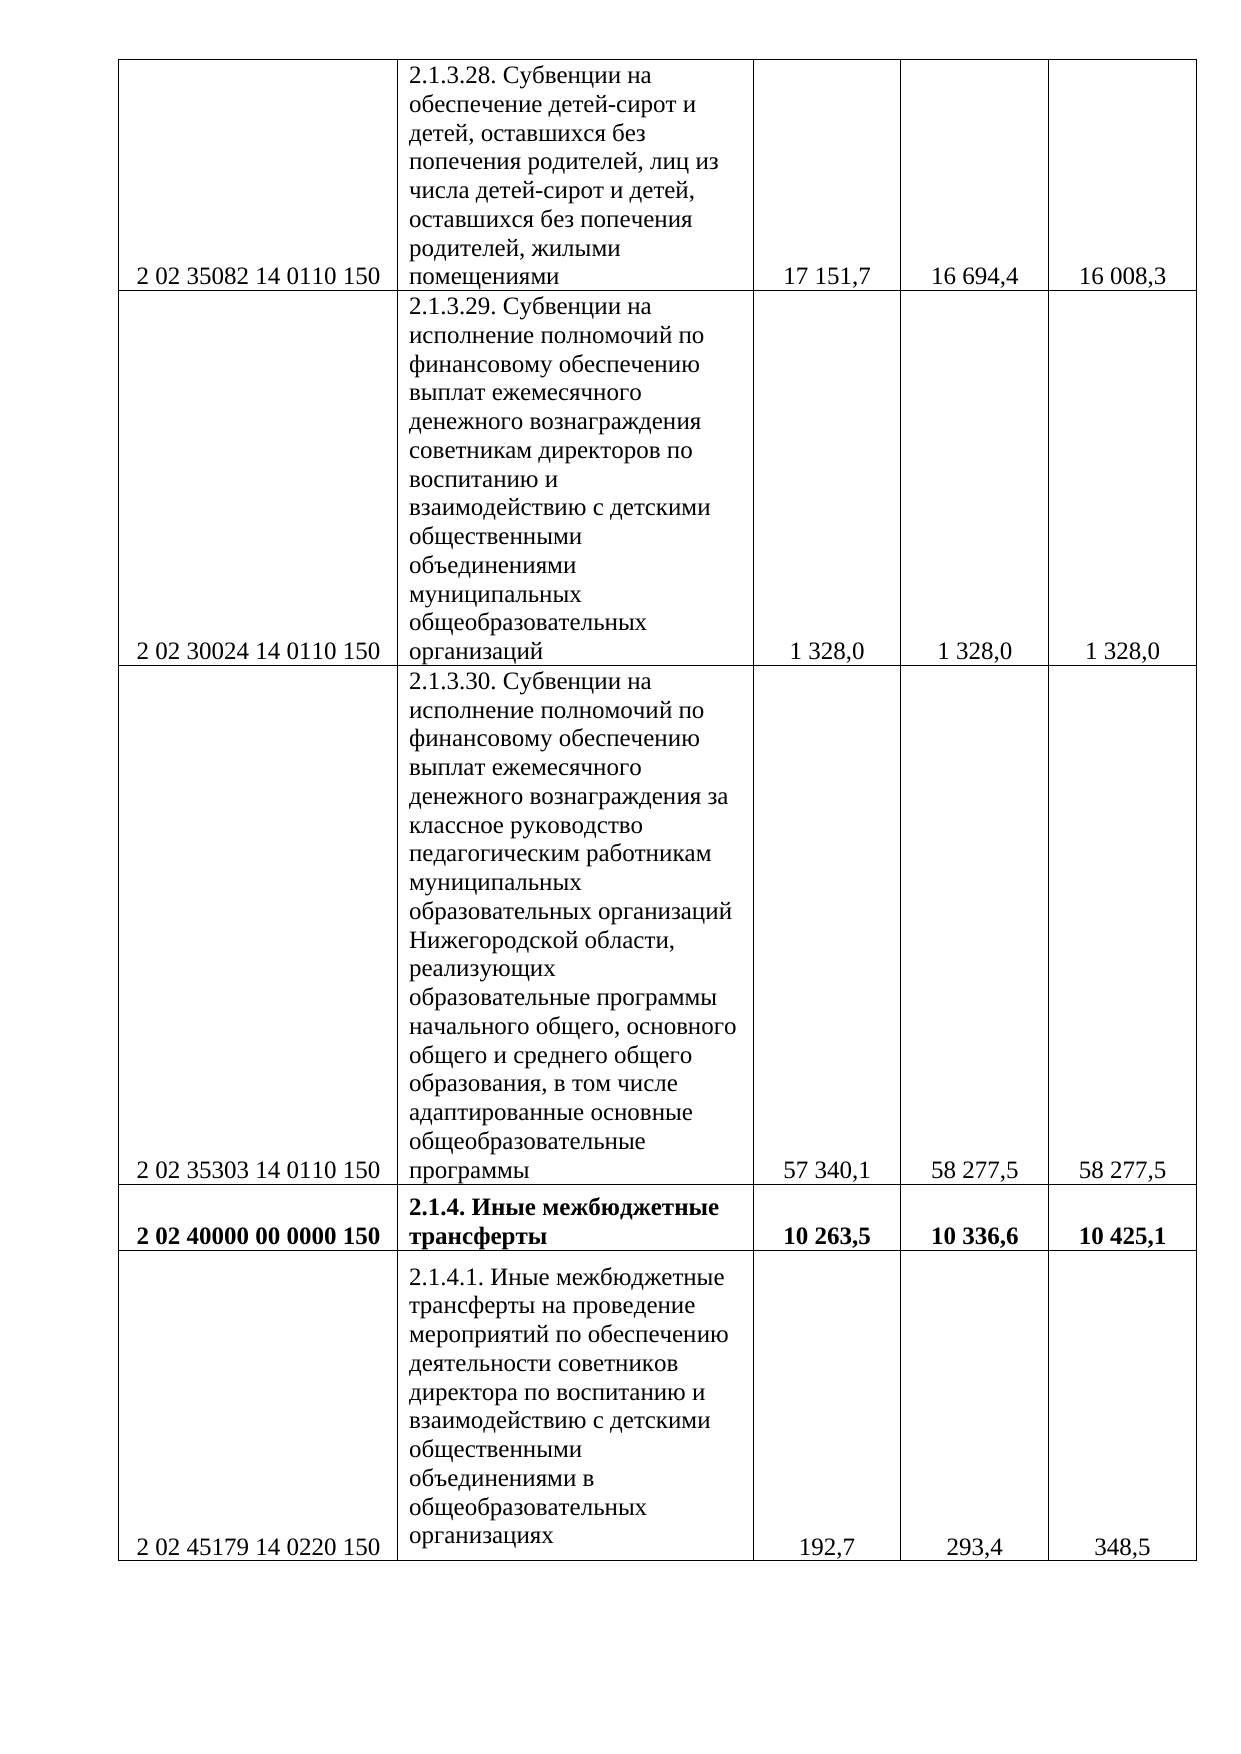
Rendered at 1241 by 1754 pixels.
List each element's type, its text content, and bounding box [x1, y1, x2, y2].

table_cell 10 336,6 [901, 1185, 1048, 1249]
table_cell 1 328,0 [1049, 291, 1196, 665]
table_cell 192,7 [754, 1251, 900, 1560]
table_cell 2 02 30024 14 0110 150 [119, 291, 397, 665]
table_cell 10 263,5 [754, 1185, 900, 1249]
table_cell 2.1.3.28. Субвенции на обеспечение детей-сирот и детей, оставшихся без попечения родителей, лиц из числа детей-сирот и детей, оставшихся без попечения родителей, жилыми помещениями [398, 60, 753, 290]
table_cell 2 02 45179 14 0220 150 [119, 1251, 397, 1560]
table_cell 2 02 35082 14 0110 150 [119, 60, 397, 290]
table_cell 58 277,5 [901, 666, 1048, 1183]
table_cell 10 425,1 [1049, 1185, 1196, 1249]
table_cell 17 151,7 [754, 60, 900, 290]
table_cell 2.1.3.30. Субвенции на исполнение полномочий по финансовому обеспечению выплат ежемесячного денежного вознаграждения за классное руководство педагогическим работникам муниципальных образовательных организаций Нижегородской области, реализующих образовательные программы начального общего, основного общего и среднего общего образования, в том числе адаптированные основные общеобразовательные программы [398, 666, 753, 1183]
table_cell 2 02 40000 00 0000 150 [119, 1185, 397, 1249]
table_cell 57 340,1 [754, 666, 900, 1183]
table_cell 16 008,3 [1049, 60, 1196, 290]
table_cell 2.1.4.1. Иные межбюджетные трансферты на проведение мероприятий по обеспечению деятельности советников директора по воспитанию и взаимодействию с детскими общественными объединениями в общеобразовательных организациях [398, 1251, 753, 1560]
table_cell 1 328,0 [901, 291, 1048, 665]
table_cell 2 02 35303 14 0110 150 [119, 666, 397, 1183]
table_cell 2.1.3.29. Субвенции на исполнение полномочий по финансовому обеспечению выплат ежемесячного денежного вознаграждения советникам директоров по воспитанию и взаимодействию с детскими общественными объединениями муниципальных общеобразовательных организаций [398, 291, 753, 665]
table_cell 1 328,0 [754, 291, 900, 665]
table_cell 348,5 [1049, 1251, 1196, 1560]
table_cell 16 694,4 [901, 60, 1048, 290]
table_cell 58 277,5 [1049, 666, 1196, 1183]
table_cell 293,4 [901, 1251, 1048, 1560]
table_cell 2.1.4. Иные межбюджетные трансферты [398, 1185, 753, 1249]
